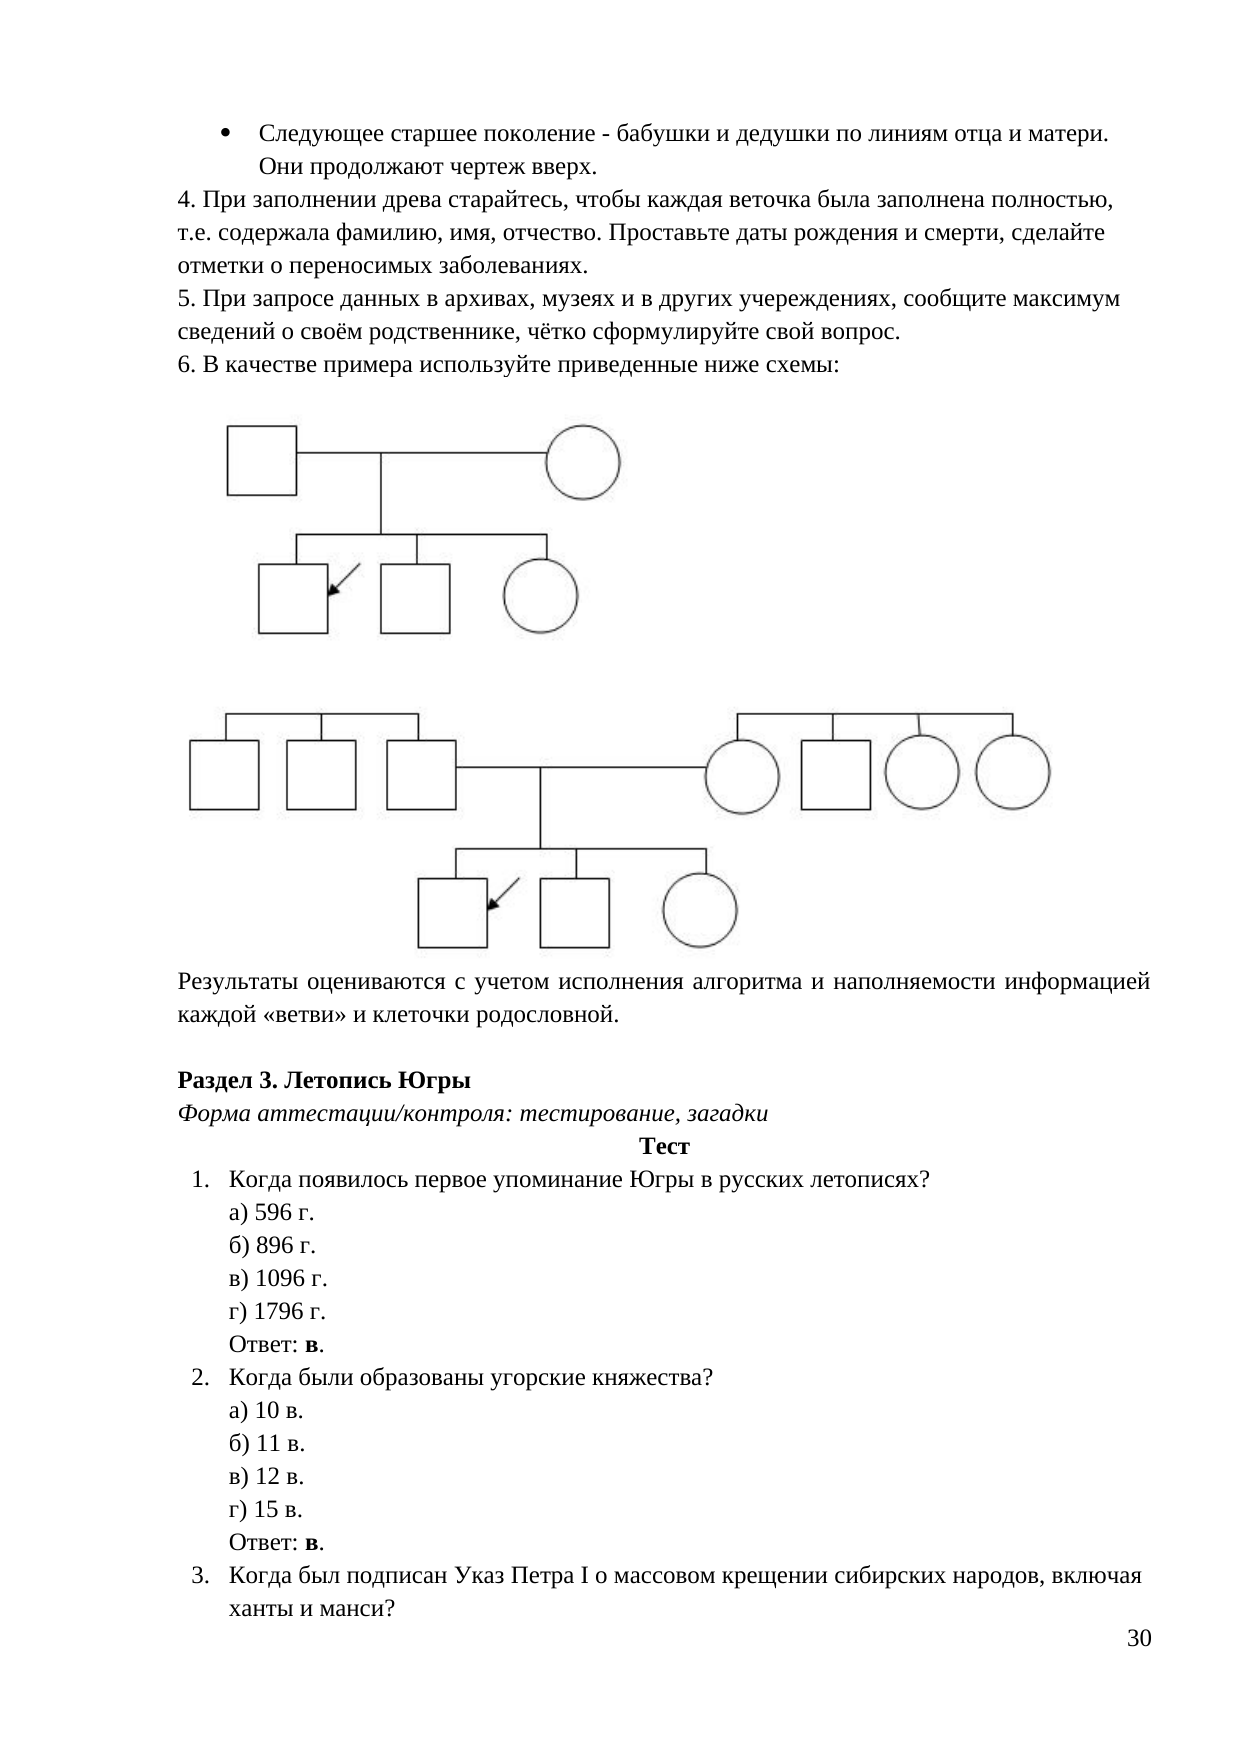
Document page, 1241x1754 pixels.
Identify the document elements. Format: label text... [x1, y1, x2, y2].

list Когда были образованы угорские княжества? а) 10 в. б) 11 в. в) 12 в. г) 15 в. Ответ: в. [191, 1362, 1152, 1556]
text Форма аттестации/контроля: тестирование, загадки [177, 1098, 1152, 1127]
text Тест [177, 1131, 1152, 1159]
text 4. При заполнении древа старайтесь, чтобы каждая веточка была заполнена полностью, т.е. содержала фамилию, имя, отчество. Проставьте даты рождения и смерти, сделайте отметки о переносимых заболеваниях. [177, 184, 1152, 279]
text 5. При запросе данных в архивах, музеях и в других учереждениях, сообщите максимум сведений о своём родственнике, чётко сформулируйте свой вопрос. [177, 283, 1152, 345]
text Результаты оцениваются с учетом исполнения алгоритма и наполняемости информацией каждой «ветви» и клеточки родословной. [177, 966, 1152, 1027]
picture [177, 377, 1067, 966]
list Когда появилось первое упоминание Югры в русских летописях? а) 596 г. б) 896 г. в) 1096 г. г) 1796 г. Ответ: в. [191, 1164, 1152, 1358]
text Раздел 3. Летопись Югры [177, 1065, 1152, 1093]
text 6. В качестве примера используйте приведенные ниже схемы: [177, 349, 1152, 378]
list Следующее старшее поколение - бабушки и дедушки по линиям отца и матери. Они продолжают чертеж вверх. [221, 118, 1152, 180]
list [191, 1560, 1152, 1622]
